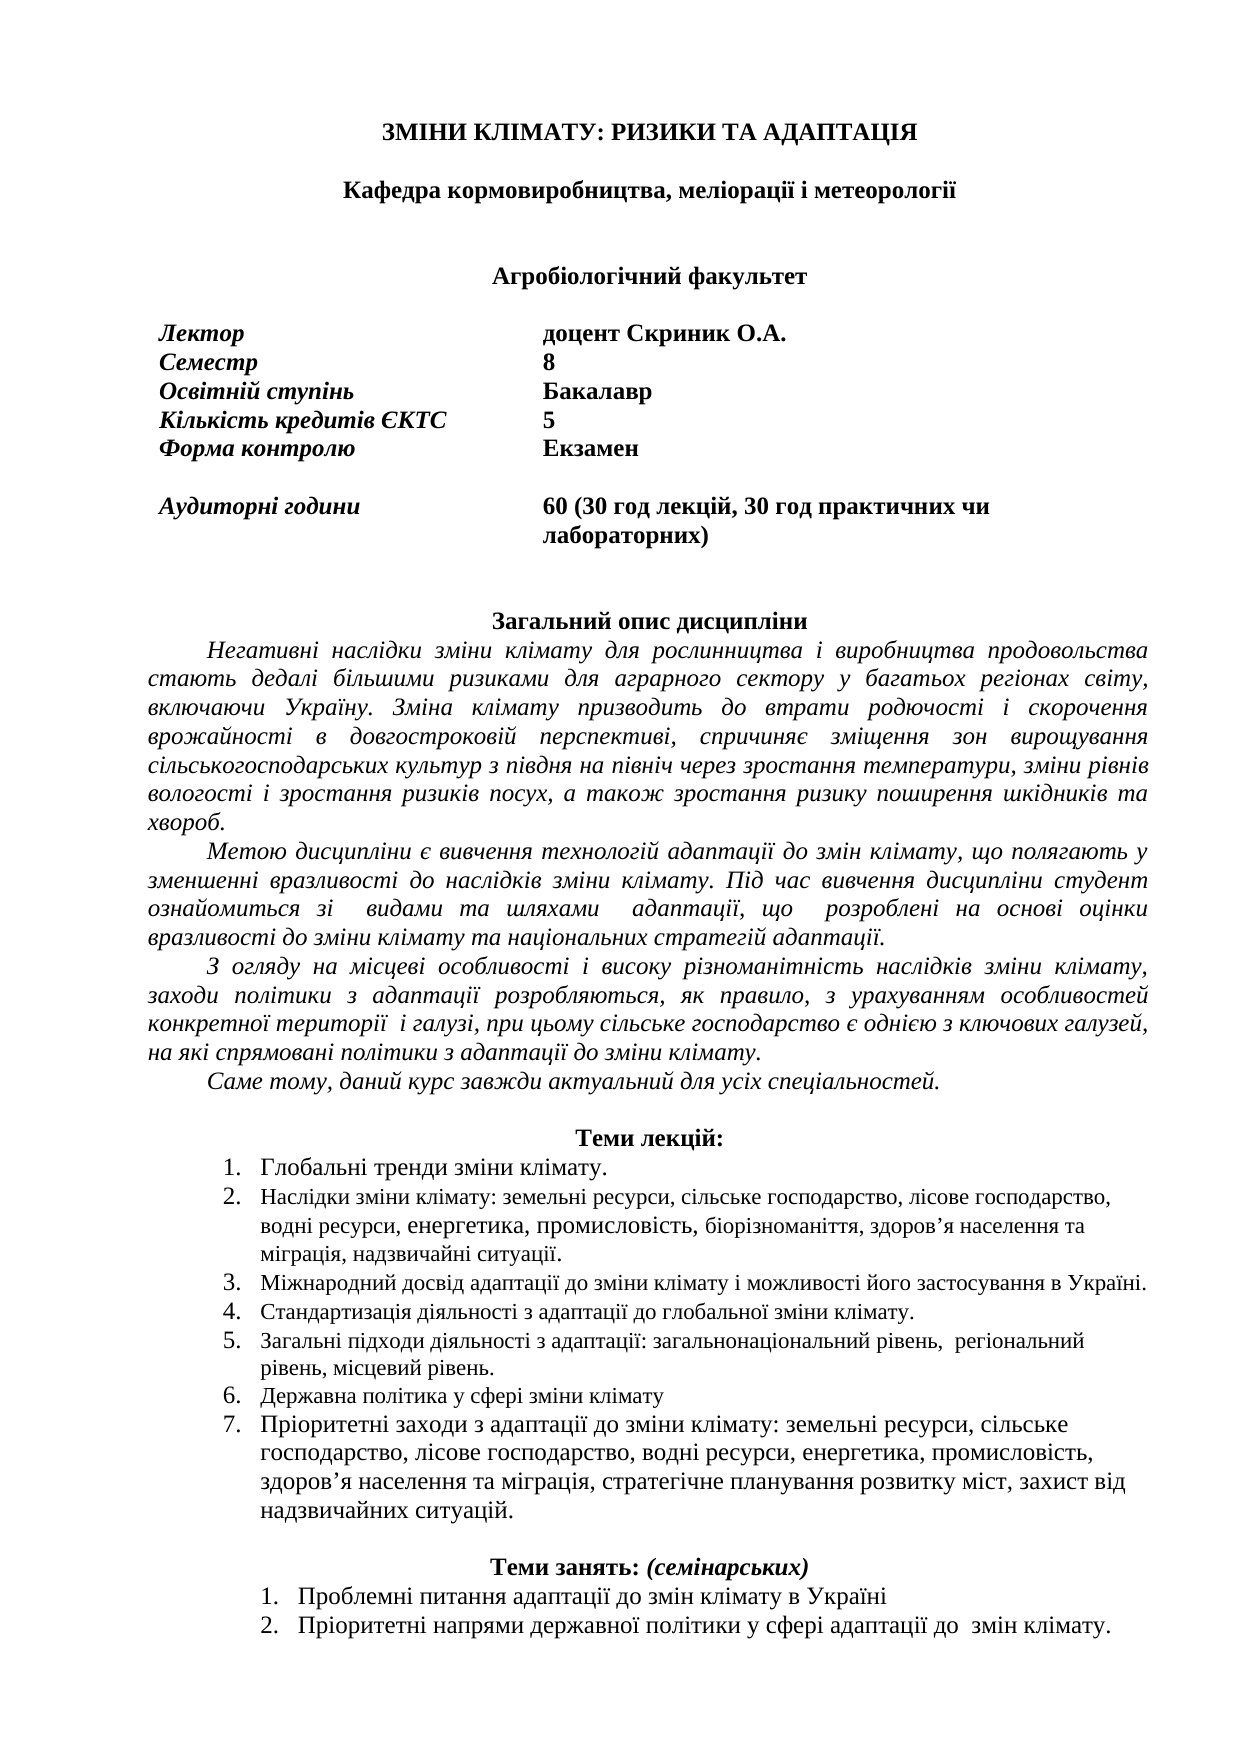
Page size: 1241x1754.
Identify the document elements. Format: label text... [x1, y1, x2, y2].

text Негативні наслідки зміни клімату для рослинництва і виробництва продовольства стають дедалі більшими ризиками для аграрного сектору у багатьох регіонах світу, включаючи Україну. Зміна клімату призводить до втрати родючості і скорочення врожайності в довгостроковій перспективі, спричиняє зміщення зон вирощування сільськогосподарських культур з півдня на північ через зростання температури, зміни рівнів вологості і зростання ризиків посух, а також зростання ризику поширення шкідників та хвороб. [148, 635, 1152, 836]
table_cell Форма контролю [148, 434, 531, 462]
list Пріоритетні напрями державної політики у сфері адаптації до змін клімату. [260, 1610, 1152, 1639]
list Стандартизація діяльності з адаптації до глобальної зміни клімату. [223, 1296, 1152, 1325]
text Агробіологічний факультет [148, 261, 1152, 290]
table_cell 8 [531, 347, 1151, 376]
list Міжнародний досвід адаптації до зміни клімату і можливості його застосування в Україні. [223, 1267, 1152, 1296]
table_cell Семестр [148, 347, 531, 376]
text Теми занять: (семінарських) [148, 1552, 1152, 1581]
list Пріоритетні заходи з адаптації до зміни клімату: земельні ресурси, сільське господарство, лісове господарство, водні ресурси, енергетика, промисловість, здоров’я населення та міграція, стратегічне планування розвитку міст, захист від надзвичайних ситуацій. [223, 1409, 1152, 1524]
list Наслідки зміни клімату: земельні ресурси, сільське господарство, лісове господарство, водні ресурси, енергетика, промисловість, біорізноманіття, здоров’я населення та міграція, надзвичайні ситуації. [223, 1181, 1152, 1267]
table_cell Бакалавр [531, 376, 1151, 405]
table_header Лектор [148, 319, 531, 347]
table_cell Екзамен [531, 434, 1151, 462]
table_cell 60 (30 год лекцій, 30 год практичних чи лабораторних) [531, 462, 1151, 548]
text Загальний опис дисципліни [148, 606, 1152, 635]
list Проблемні питання адаптації до змін клімату в Україні [260, 1581, 1152, 1610]
list Державна політика у сфері зміни клімату [223, 1380, 1152, 1409]
table_cell Кількість кредитів ЄКТС [148, 405, 531, 433]
table_cell 5 [531, 405, 1151, 433]
text Саме тому, даний курс завжди актуальний для усіх спеціальностей. [148, 1066, 1152, 1095]
text Метою дисципліни є вивчення технологій адаптації до змін клімату, що полягають у зменшенні вразливості до наслідків зміни клімату. Під час вивчення дисципліни студент ознайомиться зі видами та шляхами адаптації, що розроблені на основі оцінки вразливості до зміни клімату та національних стратегій адаптації. [148, 836, 1152, 951]
table_cell Аудиторні години [148, 462, 531, 548]
list Загальні підходи діяльності з адаптації: загальнонаціональний рівень, регіональний рівень, місцевий рівень. [223, 1325, 1152, 1380]
list Глобальні тренди зміни клімату. [223, 1152, 1152, 1181]
text ЗМІНИ КЛІМАТУ: РИЗИКИ ТА АДАПТАЦІЯ [148, 117, 1152, 146]
text Теми лекцій: [148, 1123, 1152, 1152]
table_header доцент Скриник О.А. [531, 319, 1151, 347]
text Кафедра кормовиробництва, меліорації і метеорології [148, 175, 1152, 203]
text З огляду на місцеві особливості і високу різноманітність наслідків зміни клімату, заходи політики з адаптації розробляються, як правило, з урахуванням особливостей конкретної території і галузі, при цьому сільське господарство є однією з ключових галузей, на які спрямовані політики з адаптації до зміни клімату. [148, 951, 1152, 1066]
table_cell Освітній ступінь [148, 376, 531, 405]
